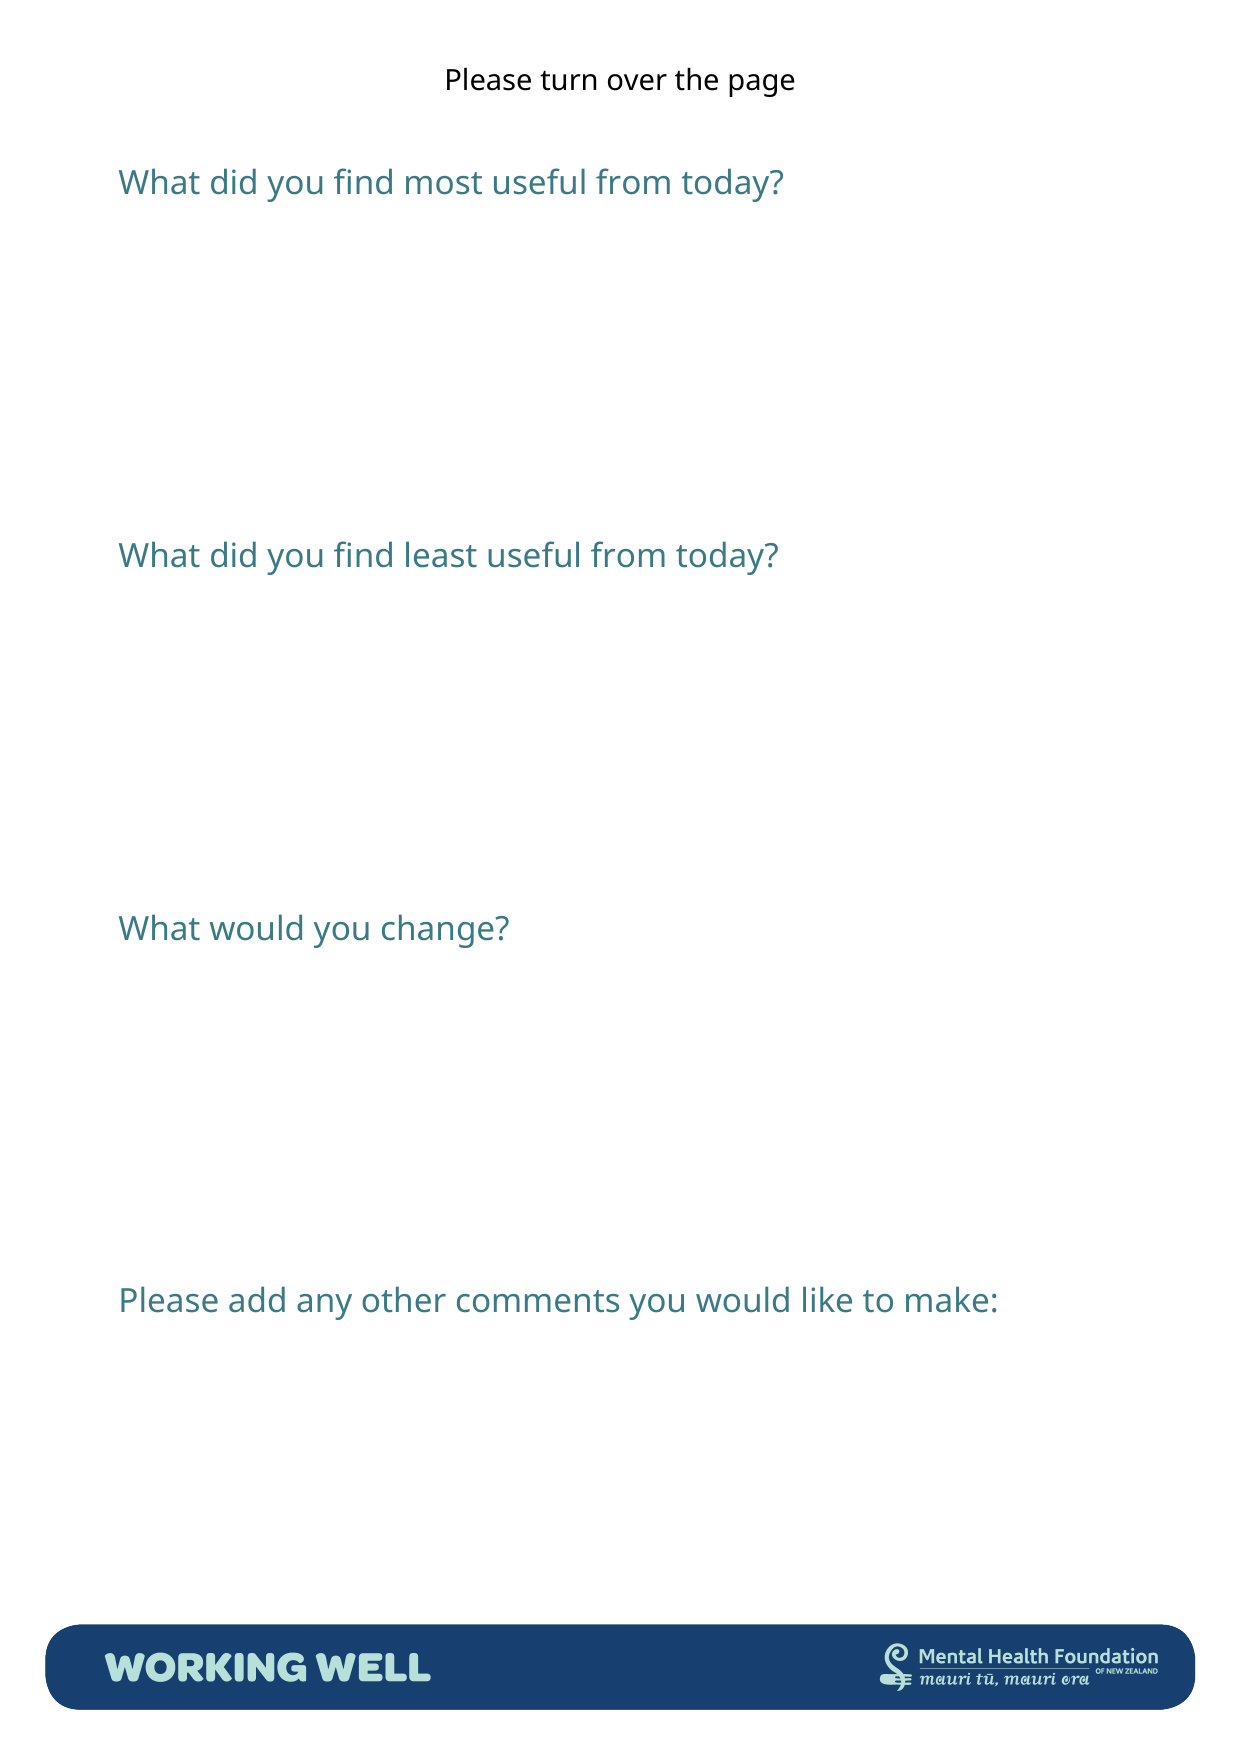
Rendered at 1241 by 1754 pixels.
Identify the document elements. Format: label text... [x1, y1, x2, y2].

text What would you change? [118, 904, 1122, 950]
text Please turn over the page [118, 59, 1122, 99]
text What did you find least useful from today? [118, 531, 1122, 577]
picture [1, 1600, 1239, 1754]
text What did you find most useful from today? [118, 158, 1122, 204]
text Please add any other comments you would like to make: [118, 1277, 1122, 1323]
